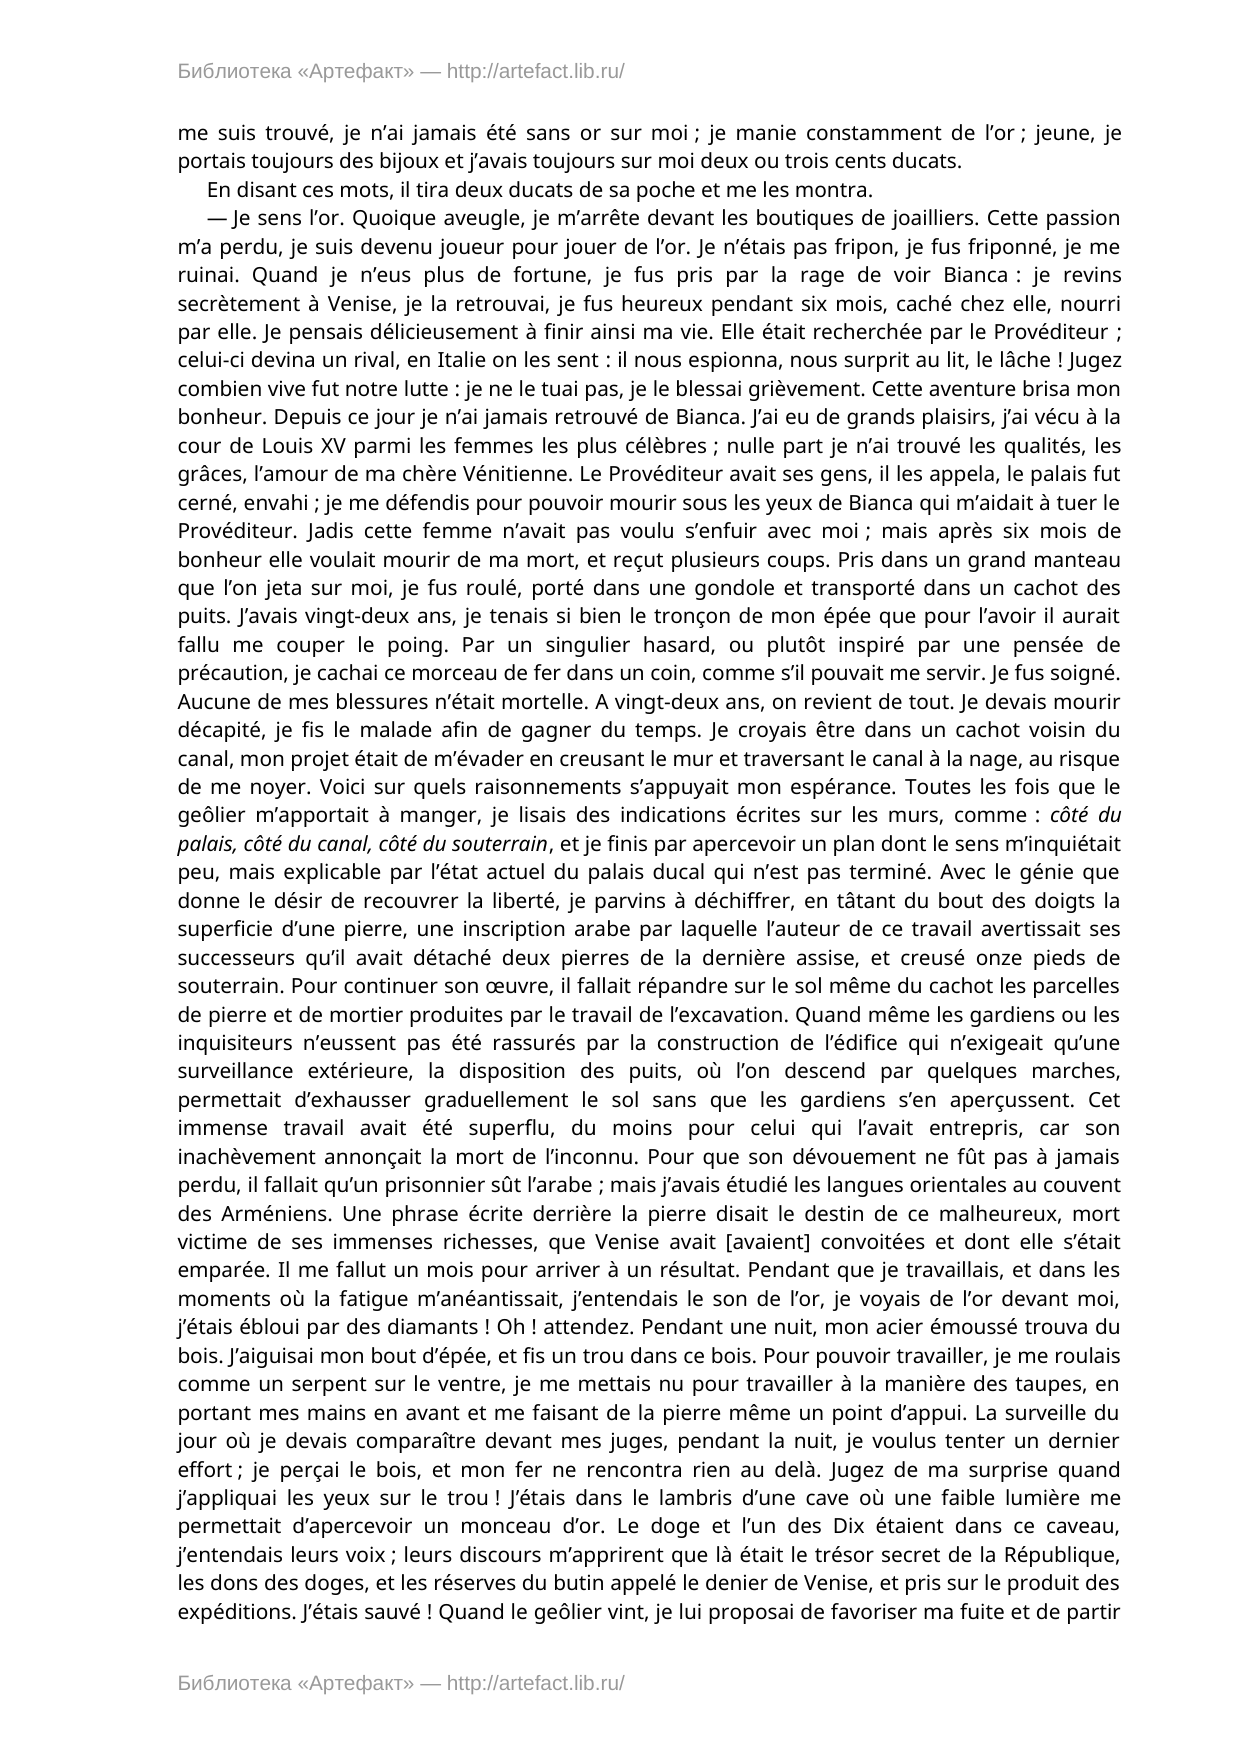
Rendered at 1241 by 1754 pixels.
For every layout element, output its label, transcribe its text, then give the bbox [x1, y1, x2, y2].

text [177, 118, 1122, 175]
text En disant ces mots, il tira deux ducats de sa poche et me les montra. [177, 175, 1122, 203]
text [177, 203, 1122, 1625]
